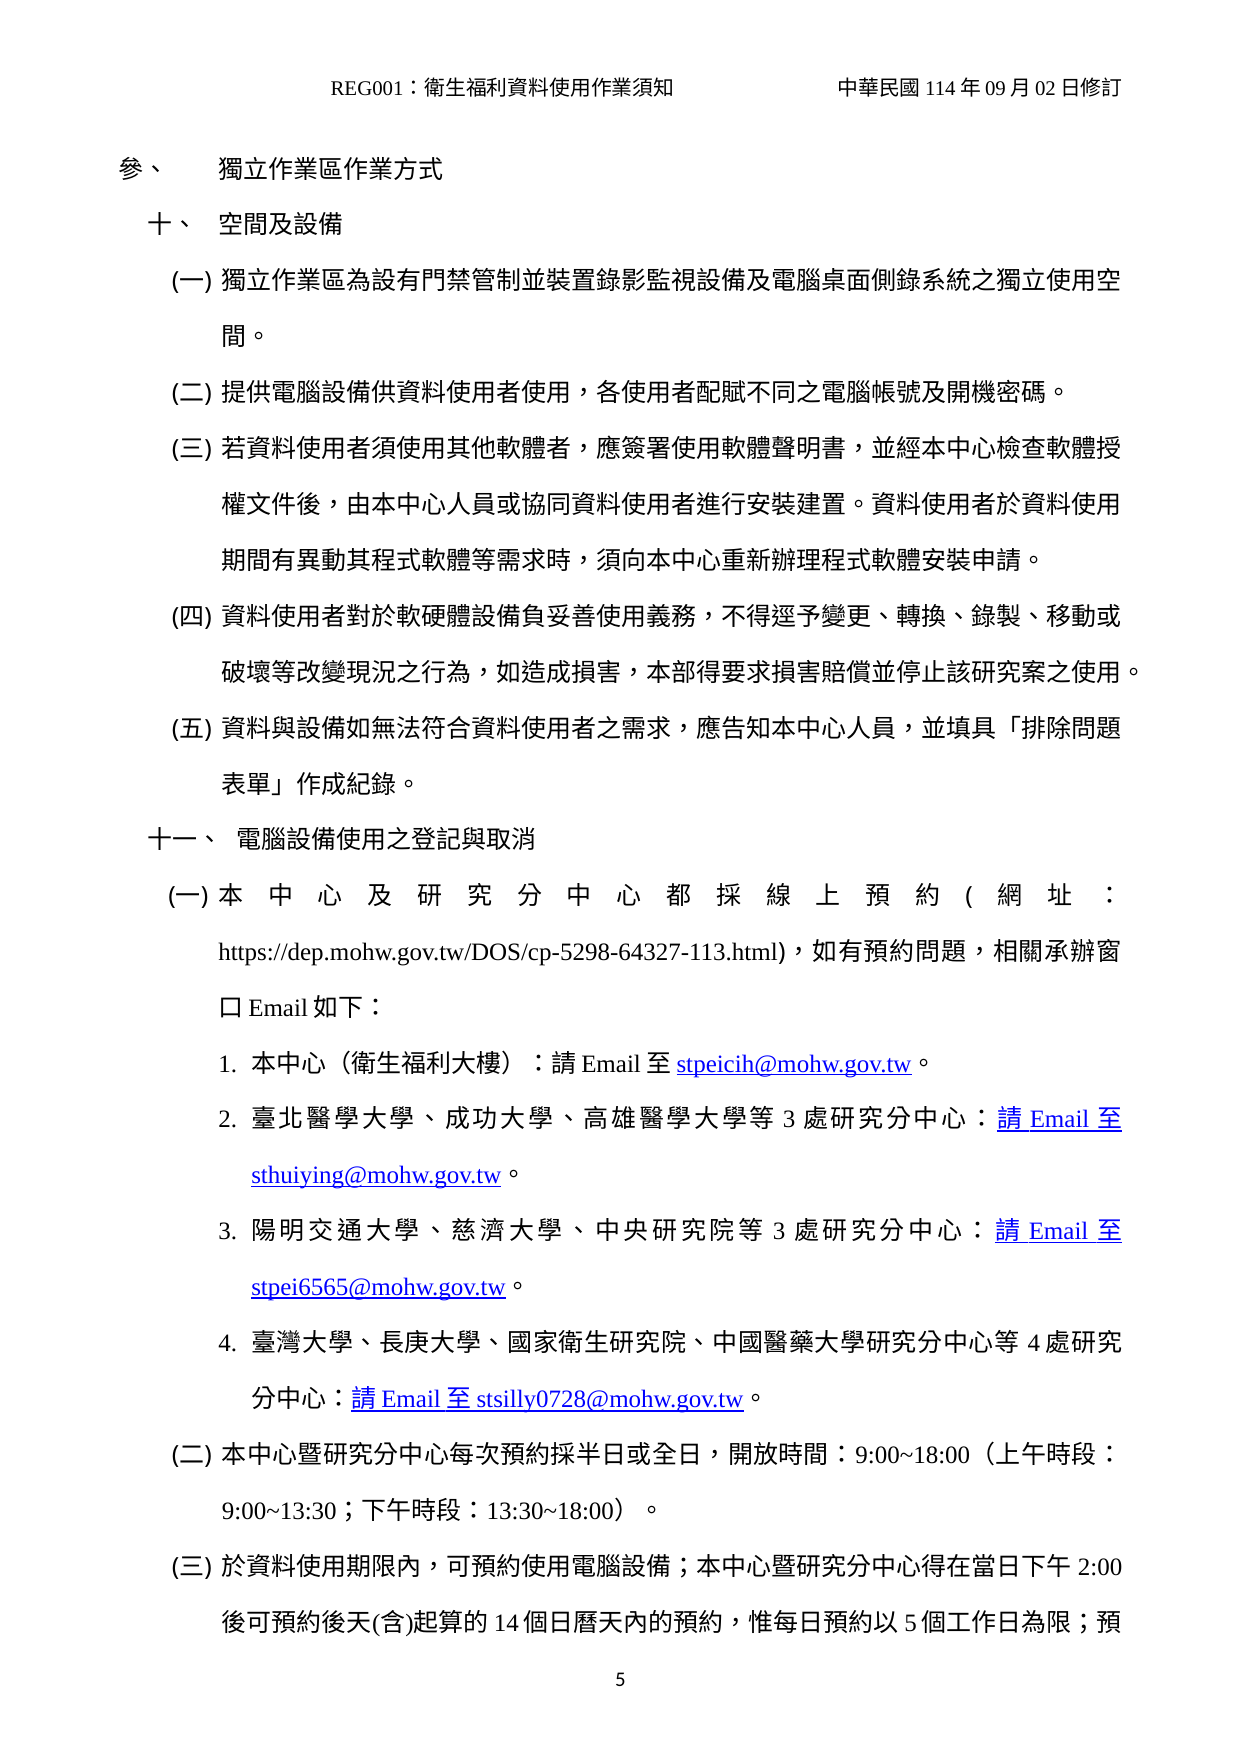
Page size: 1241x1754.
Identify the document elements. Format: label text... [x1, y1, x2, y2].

list 臺北醫學大學、成功大學、高雄醫學大學等3處研究分中心：請Email至 sthuiying@mohw.gov.tw。 [218, 1098, 1122, 1192]
list 獨立作業區為設有門禁管制並裝置錄影監視設備及電腦桌面側錄系統之獨立使用空間。 [172, 260, 1122, 354]
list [172, 1546, 1122, 1639]
list 臺灣大學、長庚大學、國家衛生研究院、中國醫藥大學研究分中心等4處研究分中心：請Email至 stsilly0728@mohw.gov.tw。 [218, 1322, 1122, 1416]
list 陽明交通大學、慈濟大學、中央研究院等3處研究分中心：請Email至 stpei6565@mohw.gov.tw。 [218, 1210, 1122, 1304]
list 本中心及研究分中心都採線上預約(網址： [168, 875, 1122, 912]
list 提供電腦設備供資料使用者使用，各使用者配賦不同之電腦帳號及開機密碼。 [172, 372, 1122, 409]
list 空間及設備 [148, 204, 1122, 242]
list https://dep.mohw.gov.tw/DOS/cp-5298-64327-113.html)，如有預約問題，相關承辦窗口Email如下： [218, 931, 1122, 1024]
list 資料使用者對於軟硬體設備負妥善使用義務，不得逕予變更、轉換、錄製、移動或破壞等改變現況之行為，如造成損害，本部得要求損害賠償並停止該研究案之使用。 [172, 596, 1122, 689]
list 資料與設備如無法符合資料使用者之需求，應告知本中心人員，並填具「排除問題表單」作成紀錄。 [172, 707, 1122, 801]
list 電腦設備使用之登記與取消 [148, 819, 1122, 857]
list 若資料使用者須使用其他軟體者，應簽署使用軟體聲明書，並經本中心檢查軟體授權文件後，由本中心人員或協同資料使用者進行安裝建置。資料使用者於資料使用期間有異動其程式軟體等需求時，須向本中心重新辦理程式軟體安裝申請。 [172, 427, 1122, 577]
list 本中心暨研究分中心每次預約採半日或全日，開放時間：9:00~18:00（上午時段：9:00~13:30；下午時段：13:30~18:00）。 [172, 1434, 1122, 1527]
list 獨立作業區作業方式 [118, 149, 1122, 186]
list 本中心（衛生福利大樓）：請Email至 stpeicih@mohw.gov.tw。 [218, 1042, 1122, 1080]
